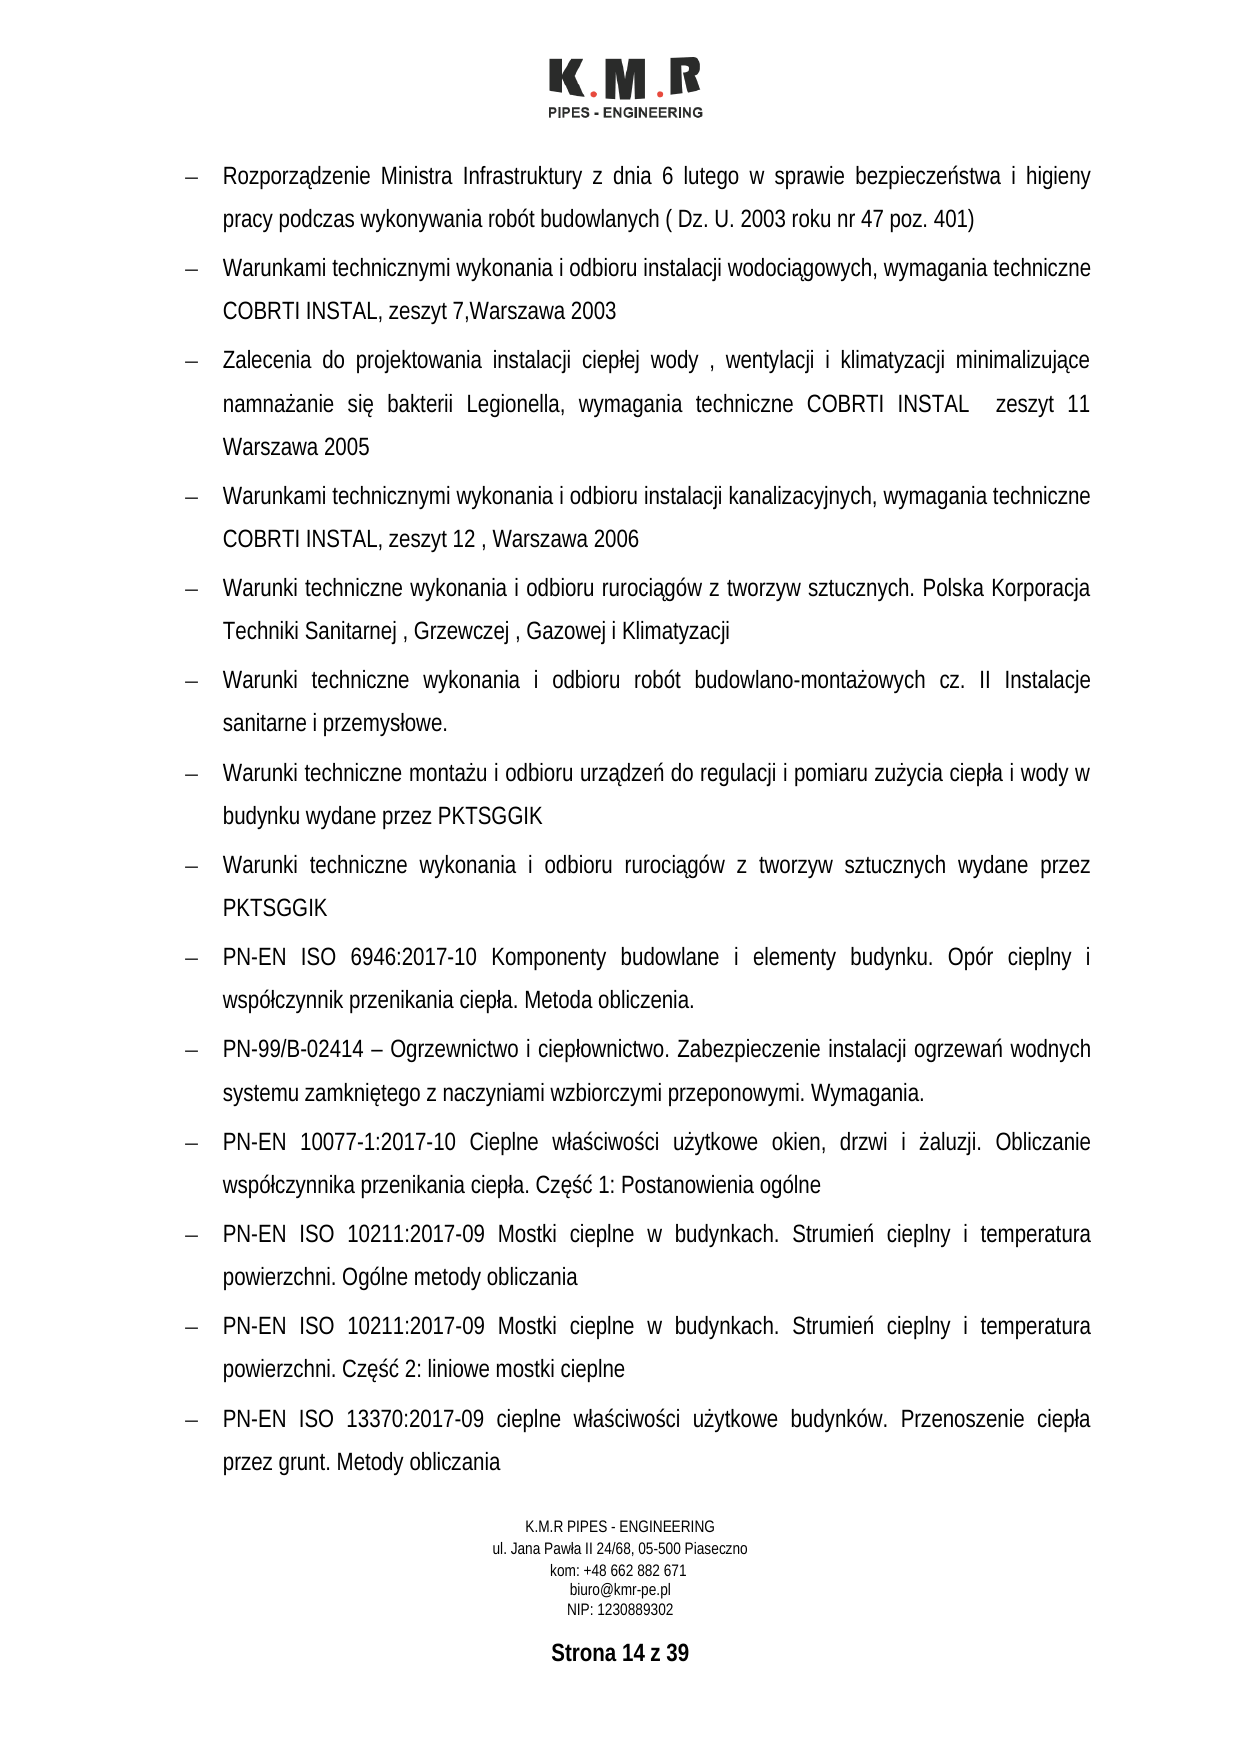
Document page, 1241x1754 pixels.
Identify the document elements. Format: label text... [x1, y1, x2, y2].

text Rozporządzenie Ministra Infrastruktury z dnia 6 lutego w sprawie bezpieczeństwa i higieny pracy podczas wykonywania robót budowlanych ( Dz. U. 2003 roku nr 47 poz. 401) [185, 161, 1093, 233]
text Warunkami technicznymi wykonania i odbioru instalacji wodociągowych, wymagania techniczne COBRTI INSTAL, zeszyt 7,Warszawa 2003 [185, 253, 1093, 325]
text Warunki techniczne wykonania i odbioru robót budowlano-montażowych cz. II Instalacje sanitarne i przemysłowe. [185, 665, 1093, 737]
text Warunki techniczne wykonania i odbioru rurociągów z tworzyw sztucznych. Polska Korporacja Techniki Sanitarnej , Grzewczej , Gazowej i Klimatyzacji [185, 573, 1093, 645]
text PN-EN 10077-1:2017-10 Cieplne właściwości użytkowe okien, drzwi i żaluzji. Obliczanie współczynnika przenikania ciepła. Część 1: Postanowienia ogólne [185, 1127, 1093, 1198]
text Warunki techniczne wykonania i odbioru rurociągów z tworzyw sztucznych wydane przez PKTSGGIK [185, 850, 1093, 922]
text Warunki techniczne montażu i odbioru urządzeń do regulacji i pomiaru zużycia ciepła i wody w budynku wydane przez PKTSGGIK [185, 757, 1093, 829]
text Warunkami technicznymi wykonania i odbioru instalacji kanalizacyjnych, wymagania techniczne COBRTI INSTAL, zeszyt 12 , Warszawa 2006 [185, 481, 1093, 552]
text PN-EN ISO 6946:2017-10 Komponenty budowlane i elementy budynku. Opór cieplny i współczynnik przenikania ciepła. Metoda obliczenia. [185, 942, 1093, 1014]
text PN-EN ISO 10211:2017-09 Mostki cieplne w budynkach. Strumień cieplny i temperatura powierzchni. Część 2: liniowe mostki cieplne [185, 1311, 1093, 1383]
text PN-99/B-02414 – Ogrzewnictwo i ciepłownictwo. Zabezpieczenie instalacji ogrzewań wodnych systemu zamkniętego z naczyniami wzbiorczymi przeponowymi. Wymagania. [185, 1034, 1093, 1106]
text Zalecenia do projektowania instalacji ciepłej wody , wentylacji i klimatyzacji minimalizujące namnażanie się bakterii Legionella, wymagania techniczne COBRTI INSTAL zeszyt 11 Warszawa 2005 [185, 345, 1093, 460]
text PN-EN ISO 10211:2017-09 Mostki cieplne w budynkach. Strumień cieplny i temperatura powierzchni. Ogólne metody obliczania [185, 1219, 1093, 1291]
text PN-EN ISO 13370:2017-09 cieplne właściwości użytkowe budynków. Przenoszenie ciepła przez grunt. Metody obliczania [185, 1403, 1093, 1475]
picture [518, 29, 735, 144]
